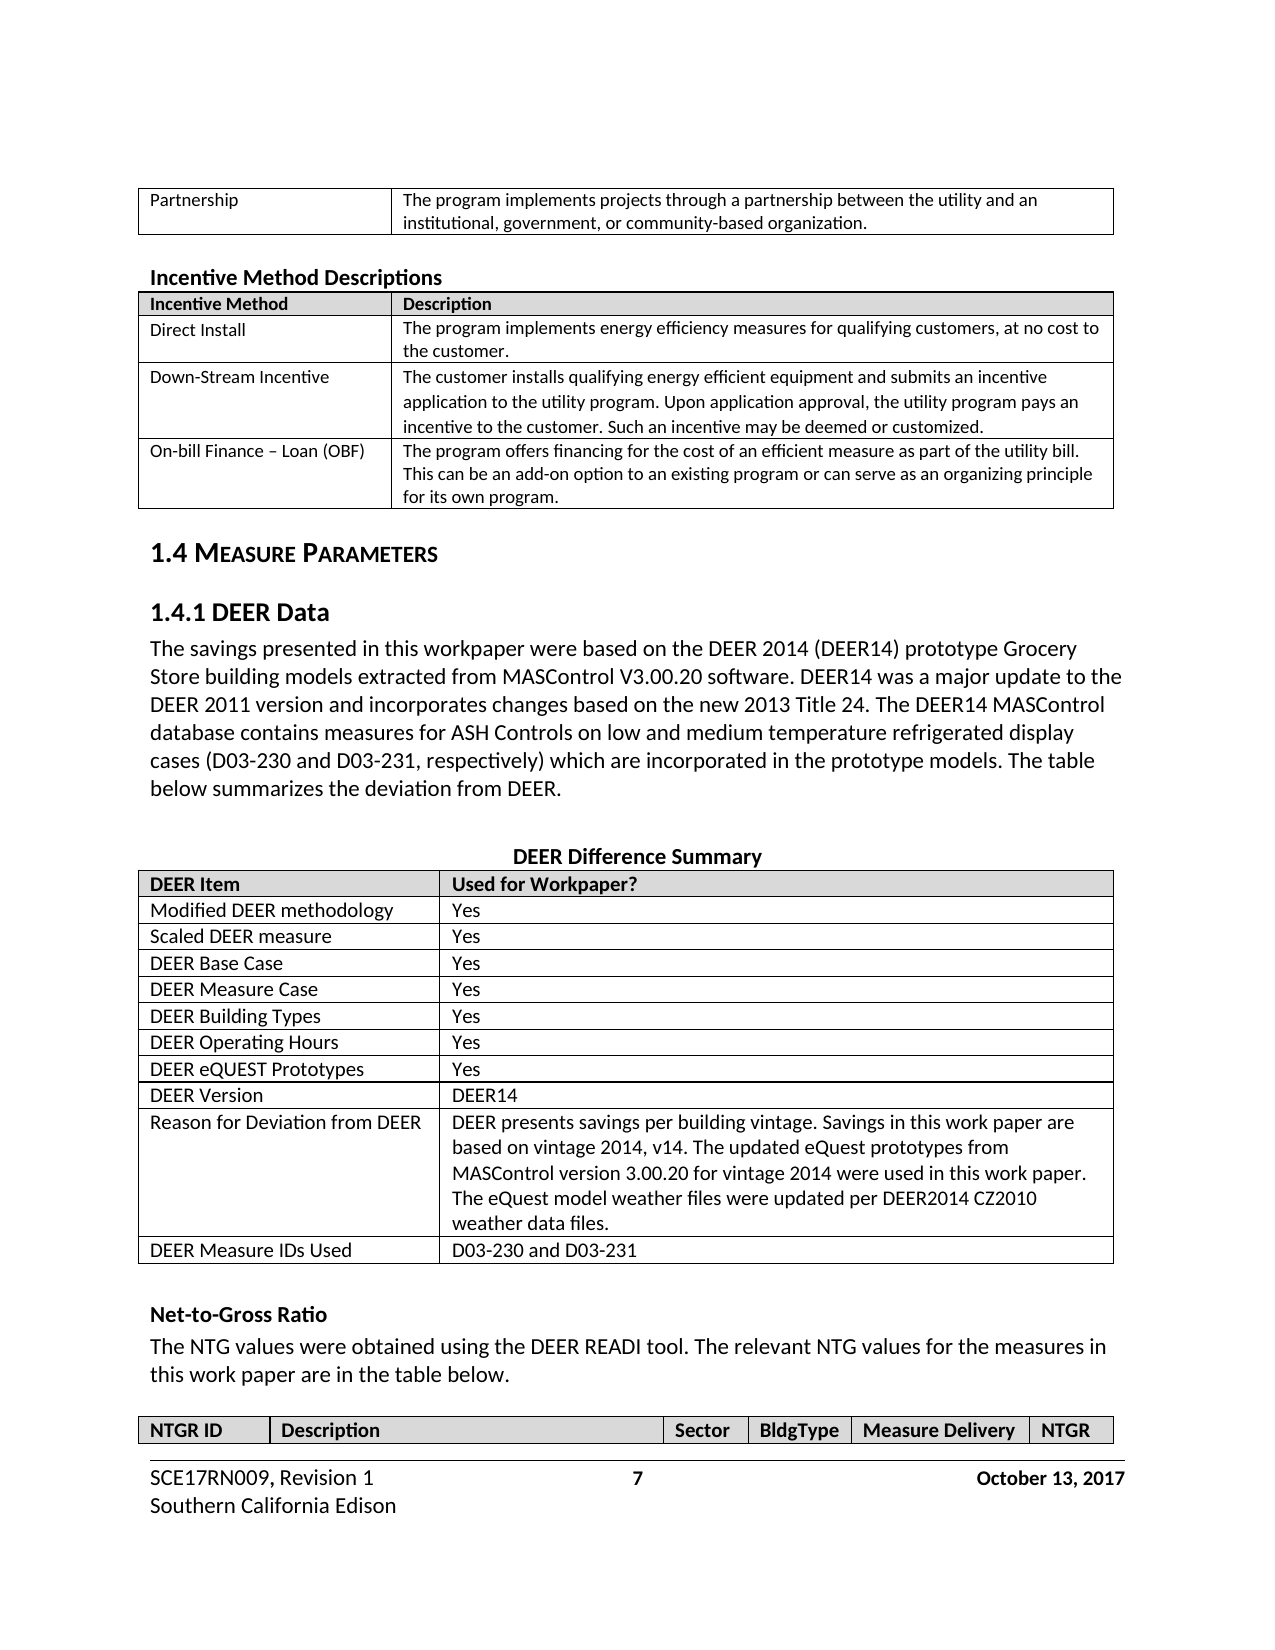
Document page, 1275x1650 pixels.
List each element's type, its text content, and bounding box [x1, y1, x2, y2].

table_cell Yes [440, 924, 1113, 949]
table_header Used for Workpaper? [440, 871, 1113, 896]
table_cell DEER Building Types [139, 1003, 439, 1028]
table_header NTGR ID [139, 1417, 269, 1443]
table_header Description [392, 293, 1113, 315]
table_cell Reason for Deviation from DEER [139, 1109, 439, 1236]
table_cell DEER Measure IDs Used [139, 1237, 439, 1262]
table_cell Modified DEER methodology [139, 897, 439, 923]
table_cell DEER14 [440, 1083, 1113, 1108]
table_header DEER Item [139, 871, 439, 896]
table_header Description [271, 1417, 663, 1443]
table_cell DEER Base Case [139, 950, 439, 976]
table_cell Yes [440, 1056, 1113, 1081]
text The NTG values were obtained using the DEER READI tool. The relevant NTG values for the measures in this work paper are in the table below. [150, 1332, 1125, 1388]
table_cell The customer installs qualifying energy efficient equipment and submits an incentive application to the utility program. Upon application approval, the utility program pays an incentive to the customer. Such an incentive may be deemed or customized. [392, 363, 1113, 438]
table_header BldgType [749, 1417, 851, 1443]
table_cell The program implements projects through a partnership between the utility and an institutional, government, or community-based organization. [392, 189, 1113, 234]
text DEER Difference Summary [150, 842, 1125, 870]
table_header Measure Delivery [852, 1417, 1029, 1443]
table_cell Yes [440, 950, 1113, 976]
table_cell Yes [440, 977, 1113, 1002]
table_cell DEER presents savings per building vintage. Savings in this work paper are based on vintage 2014, v14. The updated eQuest prototypes from MASControl version 3.00.20 for vintage 2014 were used in this work paper. The eQuest model weather files were updated per DEER2014 CZ2010 weather data files. [440, 1109, 1113, 1236]
table_cell The program implements energy efficiency measures for qualifying customers, at no cost to the customer. [392, 316, 1113, 362]
table_header Sector [664, 1417, 748, 1443]
table_cell Scaled DEER measure [139, 924, 439, 949]
text Incentive Method Descriptions [150, 263, 1125, 291]
table_cell DEER Version [139, 1083, 439, 1108]
table_cell Down-Stream Incentive [139, 363, 391, 438]
table_cell Yes [440, 1030, 1113, 1055]
subtitle 1.4 Measure Parameters [150, 534, 1125, 570]
text The savings presented in this workpaper were based on the DEER 2014 (DEER14) prototype Grocery Store building models extracted from MASControl V3.00.20 software. DEER14 was a major update to the DEER 2011 version and incorporates changes based on the new 2013 Title 24. The DEER14 MASControl database contains measures for ASH Controls on low and medium temperature refrigerated display cases (D03-230 and D03-231, respectively) which are incorporated in the prototype models. The table below summarizes the deviation from DEER. [150, 634, 1125, 802]
text Net-to-Gross Ratio [150, 1300, 1125, 1328]
table_cell Yes [440, 897, 1113, 923]
table_cell Direct Install [139, 316, 391, 362]
table_cell DEER Measure Case [139, 977, 439, 1002]
table_cell On-bill Finance – Loan (OBF) [139, 439, 391, 508]
table_cell DEER eQUEST Prototypes [139, 1056, 439, 1081]
table_cell Yes [440, 1003, 1113, 1028]
table_cell DEER Operating Hours [139, 1030, 439, 1055]
table_cell Partnership [139, 189, 391, 234]
table_cell The program offers financing for the cost of an efficient measure as part of the utility bill. This can be an add-on option to an existing program or can serve as an organizing principle for its own program. [392, 439, 1113, 508]
table_cell D03-230 and D03-231 [440, 1237, 1113, 1262]
subtitle 1.4.1 DEER Data [150, 595, 1125, 628]
table_header NTGR [1030, 1417, 1113, 1443]
table_header Incentive Method [139, 293, 391, 315]
